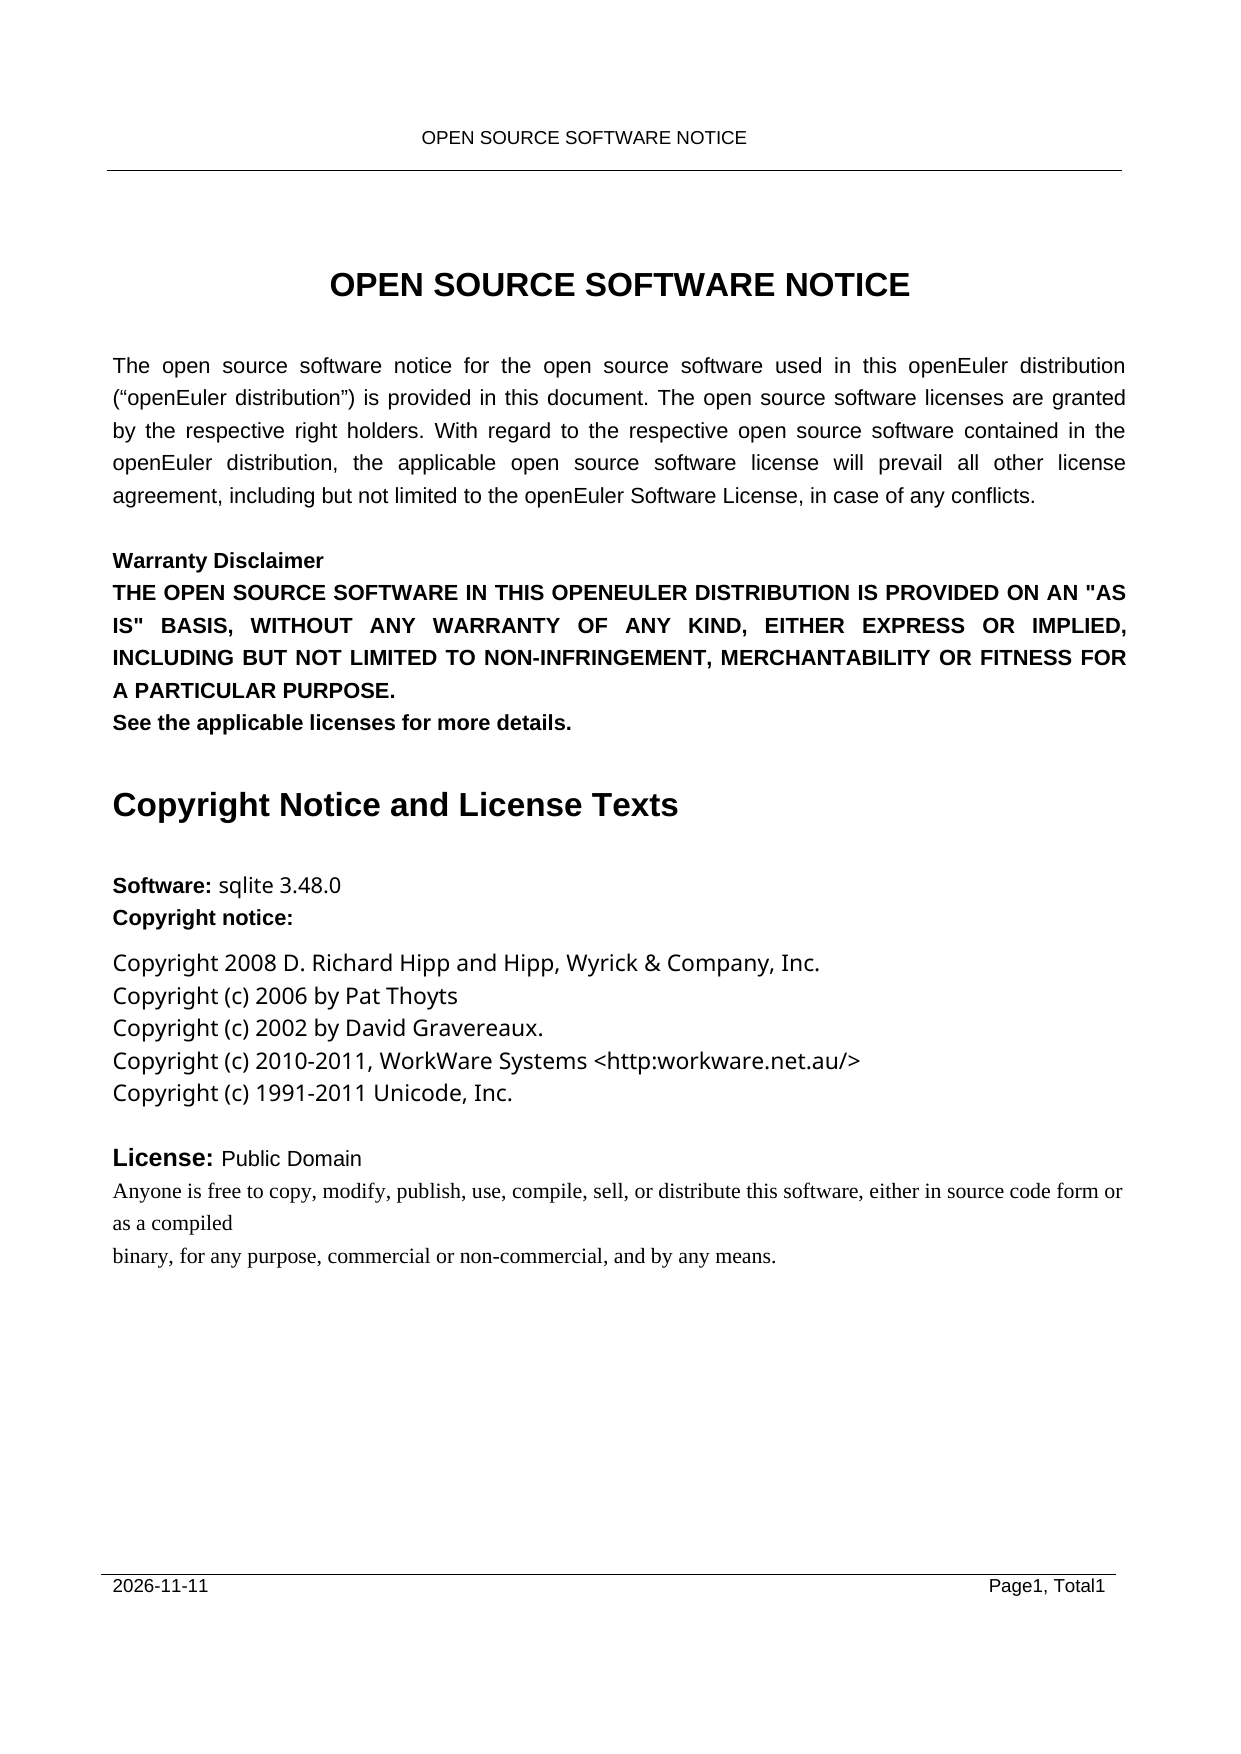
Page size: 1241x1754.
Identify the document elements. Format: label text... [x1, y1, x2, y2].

text Copyright Notice and License Texts [112, 771, 1128, 836]
text The open source software notice for the open source software used in this openEuler distribution (“openEuler distribution”) is provided in this document. The open source software licenses are granted by the respective right holders. With regard to the respective open source software contained in the openEuler distribution, the applicable open source software license will prevail all other license agreement, including but not limited to the openEuler Software License, in case of any conflicts. [112, 349, 1128, 511]
title Software: sqlite 3.48.0 [112, 869, 1128, 901]
text Anyone is free to copy, modify, publish, use, compile, sell, or distribute this software, either in source code form or as a compiled binary, for any purpose, commercial or non-commercial, and by any means. [112, 1174, 1128, 1272]
text Warranty Disclaimer [112, 544, 1128, 576]
text Copyright 2008 D. Richard Hipp and Hipp, Wyrick & Company, Inc. Copyright (c) 2006 by Pat Thoyts Copyright (c) 2002 by David Gravereaux. Copyright (c) 2010-2011, WorkWare Systems <http:workware.net.au/> Copyright (c) 1991-2011 Unicode, Inc. [112, 947, 1128, 1142]
text Copyright notice: [112, 901, 1128, 934]
text License: Public Domain [112, 1142, 1128, 1174]
text THE OPEN SOURCE SOFTWARE IN THIS OPENEULER DISTRIBUTION IS PROVIDED ON AN "AS IS" BASIS, WITHOUT ANY WARRANTY OF ANY KIND, EITHER EXPRESS OR IMPLIED, INCLUDING BUT NOT LIMITED TO NON-INFRINGEMENT, MERCHANTABILITY OR FITNESS FOR A PARTICULAR PURPOSE. See the applicable licenses for more details. [112, 576, 1128, 739]
text OPEN SOURCE SOFTWARE NOTICE [112, 251, 1128, 316]
